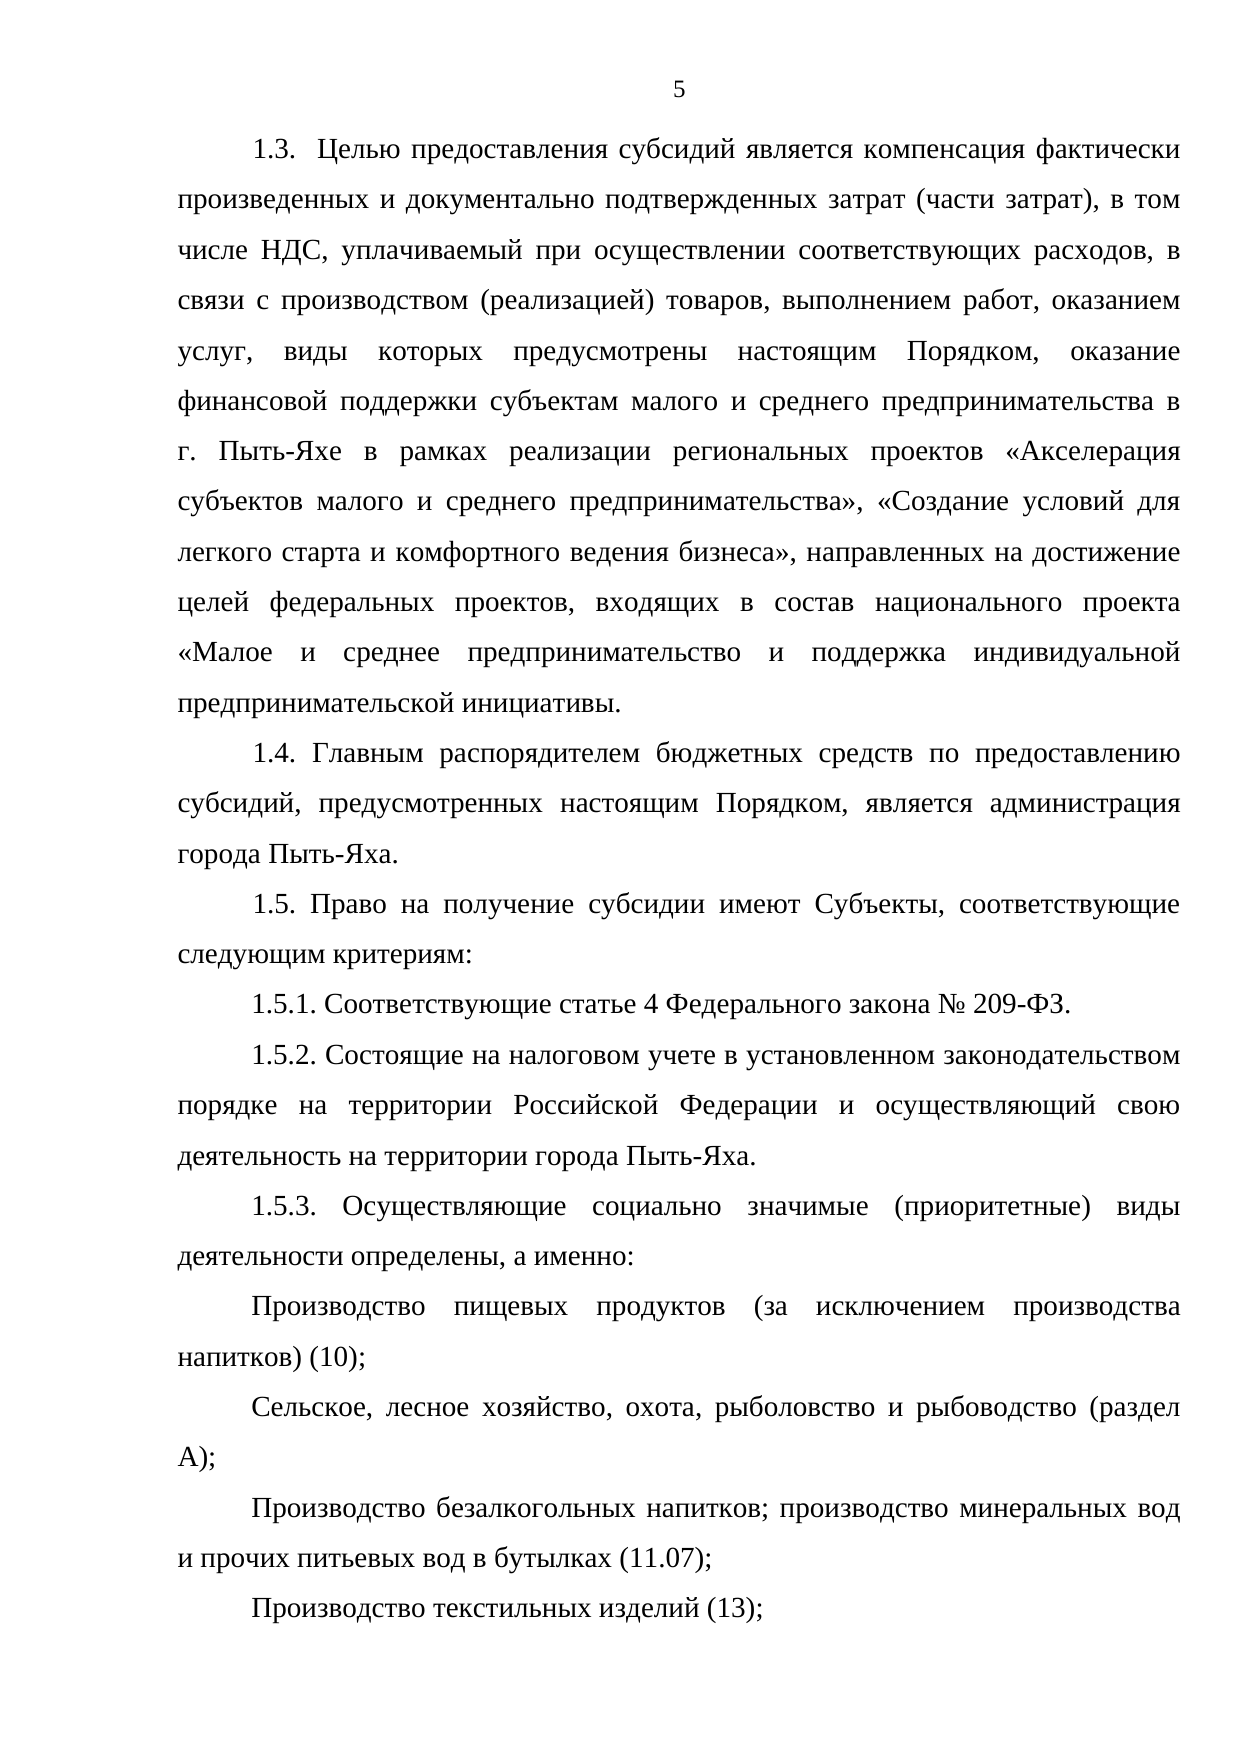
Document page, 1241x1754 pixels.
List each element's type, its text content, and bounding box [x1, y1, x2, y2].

text Производство безалкогольных напитков; производство минеральных вод и прочих питьевых вод в бутылках (11.07); [177, 1490, 1181, 1574]
text 1.5.2. Состоящие на налоговом учете в установленном законодательством порядке на территории Российской Федерации и осуществляющий свою деятельность на территории города Пыть-Яха. [177, 1037, 1181, 1171]
text 1.3. Целью предоставления субсидий является компенсация фактически произведенных и документально подтвержденных затрат (части затрат), в том числе НДС, уплачиваемый при осуществлении соответствующих расходов, в связи с производством (реализацией) товаров, выполнением работ, оказанием услуг, виды которых предусмотрены настоящим Порядком, оказание финансовой поддержки субъектам малого и среднего предпринимательства в г. Пыть-Яхе в рамках реализации региональных проектов «Акселерация субъектов малого и среднего предпринимательства», «Создание условий для легкого старта и комфортного ведения бизнеса», направленных на достижение целей федеральных проектов, входящих в состав национального проекта «Малое и среднее предпринимательство и поддержка индивидуальной предпринимательской инициативы. [177, 131, 1181, 718]
text Производство текстильных изделий (13); [177, 1590, 1181, 1624]
text 1.4. Главным распорядителем бюджетных средств по предоставлению субсидий, предусмотренных настоящим Порядком, является администрация города Пыть-Яха. [177, 735, 1181, 869]
text Сельское, лесное хозяйство, охота, рыболовство и рыбоводство (раздел А); [177, 1389, 1181, 1473]
text 1.5. Право на получение субсидии имеют Субъекты, соответствующие следующим критериям: [177, 886, 1181, 970]
text 1.5.1. Соответствующие статье 4 Федерального закона № 209-ФЗ. [177, 987, 1181, 1020]
text 1.5.3. Осуществляющие социально значимые (приоритетные) виды деятельности определены, а именно: [177, 1188, 1181, 1272]
text Производство пищевых продуктов (за исключением производства напитков) (10); [177, 1288, 1181, 1372]
